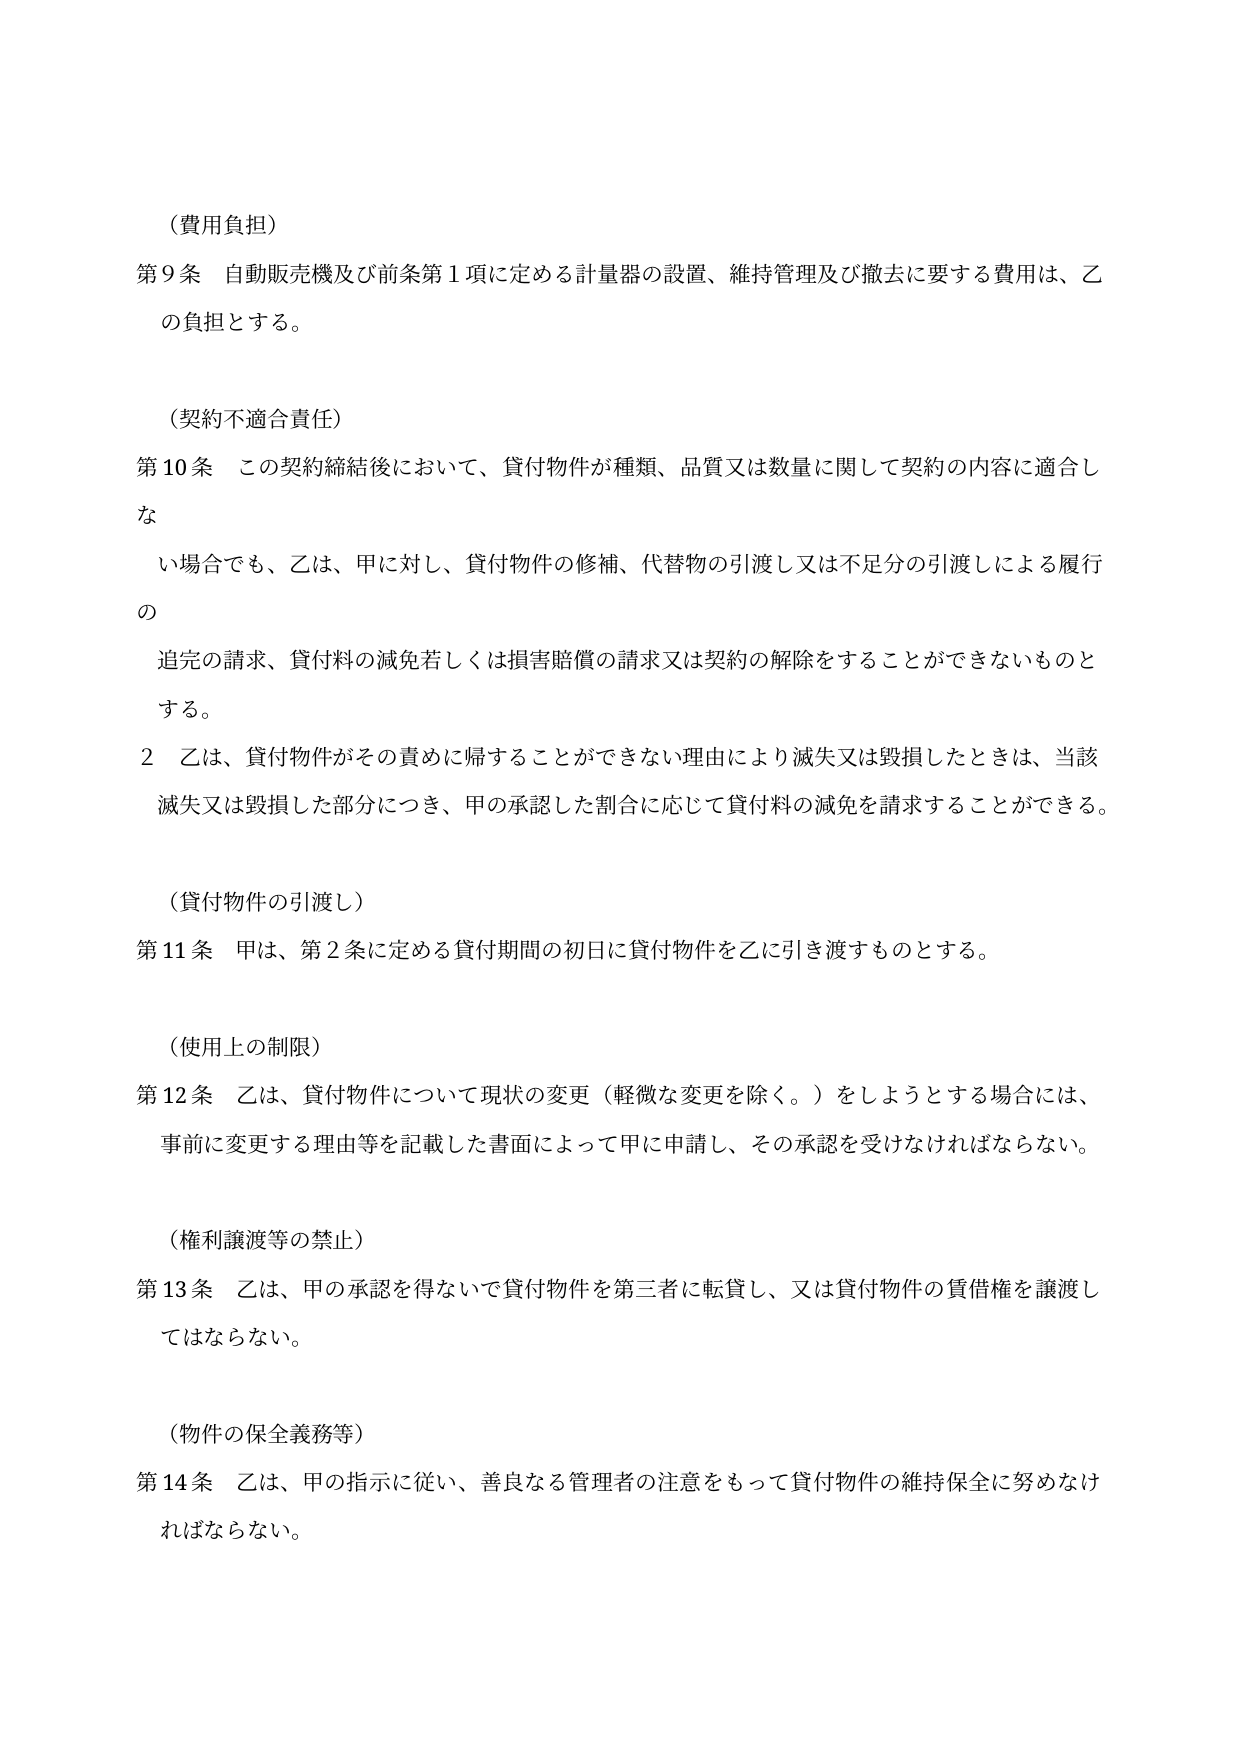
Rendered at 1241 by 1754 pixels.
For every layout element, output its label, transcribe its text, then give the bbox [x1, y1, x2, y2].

text （費用負担） [136, 200, 1104, 249]
text 第９条 自動販売機及び前条第１項に定める計量器の設置、維持管理及び撤去に要する費用は、乙の負担とする。 [136, 249, 1104, 345]
text 第12条 乙は、貸付物件について現状の変更（軽微な変更を除く。）をしようとする場合には、事前に変更する理由等を記載した書面によって甲に申請し、その承認を受けなければならない。 [136, 1070, 1104, 1167]
text 第13条 乙は、甲の承認を得ないで貸付物件を第三者に転貸し、又は貸付物件の賃借権を譲渡してはならない。 [136, 1264, 1104, 1360]
text 滅失又は毀損した部分につき、甲の承認した割合に応じて貸付料の減免を請求することができる。 [136, 780, 1104, 829]
text 追完の請求、貸付料の減免若しくは損害賠償の請求又は契約の解除をすることができないものと [136, 635, 1104, 684]
text 第10条 この契約締結後において、貸付物件が種類、品質又は数量に関して契約の内容に適合しな [136, 442, 1104, 539]
text （貸付物件の引渡し） [136, 877, 1104, 925]
text 第11条 甲は、第２条に定める貸付期間の初日に貸付物件を乙に引き渡すものとする。 [136, 925, 1104, 974]
text （物件の保全義務等） [136, 1409, 1104, 1457]
text ２ 乙は、貸付物件がその責めに帰することができない理由により滅失又は毀損したときは、当該 [136, 732, 1104, 780]
text 第14条 乙は、甲の指示に従い、善良なる管理者の注意をもって貸付物件の維持保全に努めなければならない。 [136, 1457, 1104, 1554]
text （契約不適合責任） [136, 394, 1104, 442]
text する。 [136, 684, 1104, 732]
text い場合でも、乙は、甲に対し、貸付物件の修補、代替物の引渡し又は不足分の引渡しによる履行の [136, 539, 1104, 635]
text （使用上の制限） [136, 1022, 1104, 1070]
text （権利譲渡等の禁止） [136, 1215, 1104, 1264]
